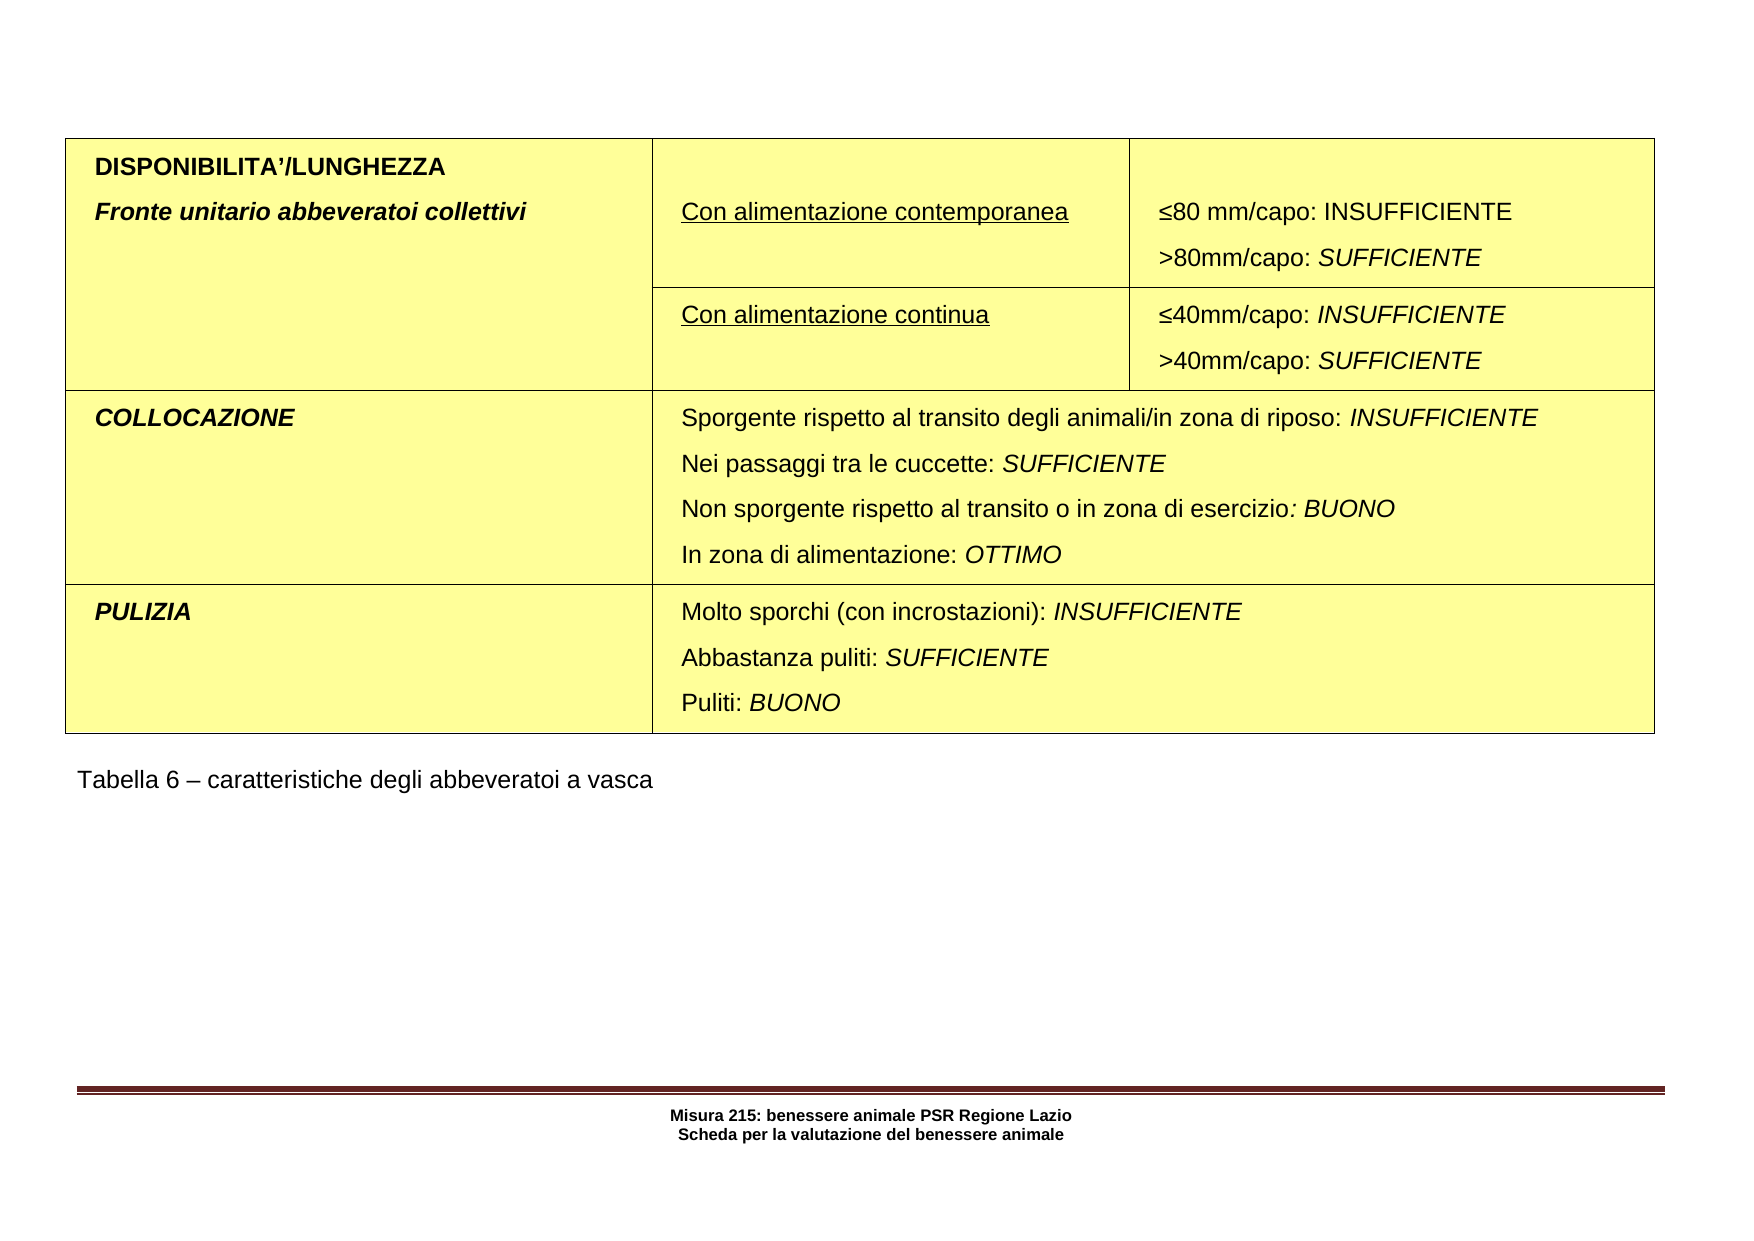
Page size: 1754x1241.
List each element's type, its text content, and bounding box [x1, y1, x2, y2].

table_cell ≤40mm/capo: INSUFFICIENTE >40mm/capo: SUFFICIENTE [1130, 288, 1654, 390]
table_header Con alimentazione contemporanea [653, 139, 1129, 287]
table_header ≤80 mm/capo: INSUFFICIENTE >80mm/capo: SUFFICIENTE [1130, 139, 1654, 287]
table_cell COLLOCAZIONE [66, 391, 652, 584]
text Tabella 6 – caratteristiche degli abbeveratoi a vasca [77, 765, 1665, 793]
table_cell Molto sporchi (con incrostazioni): INSUFFICIENTE Abbastanza puliti: SUFFICIENTE Puliti: BUONO [653, 585, 1654, 732]
table_cell Con alimentazione continua [653, 288, 1129, 390]
table_header DISPONIBILITA’/LUNGHEZZA Fronte unitario abbeveratoi collettivi [66, 139, 652, 390]
table_cell PULIZIA [66, 585, 652, 732]
table_cell Sporgente rispetto al transito degli animali/in zona di riposo: INSUFFICIENTE Nei passaggi tra le cuccette: SUFFICIENTE Non sporgente rispetto al transito o in zona di esercizio: BUONO In zona di alimentazione: OTTIMO [653, 391, 1654, 584]
